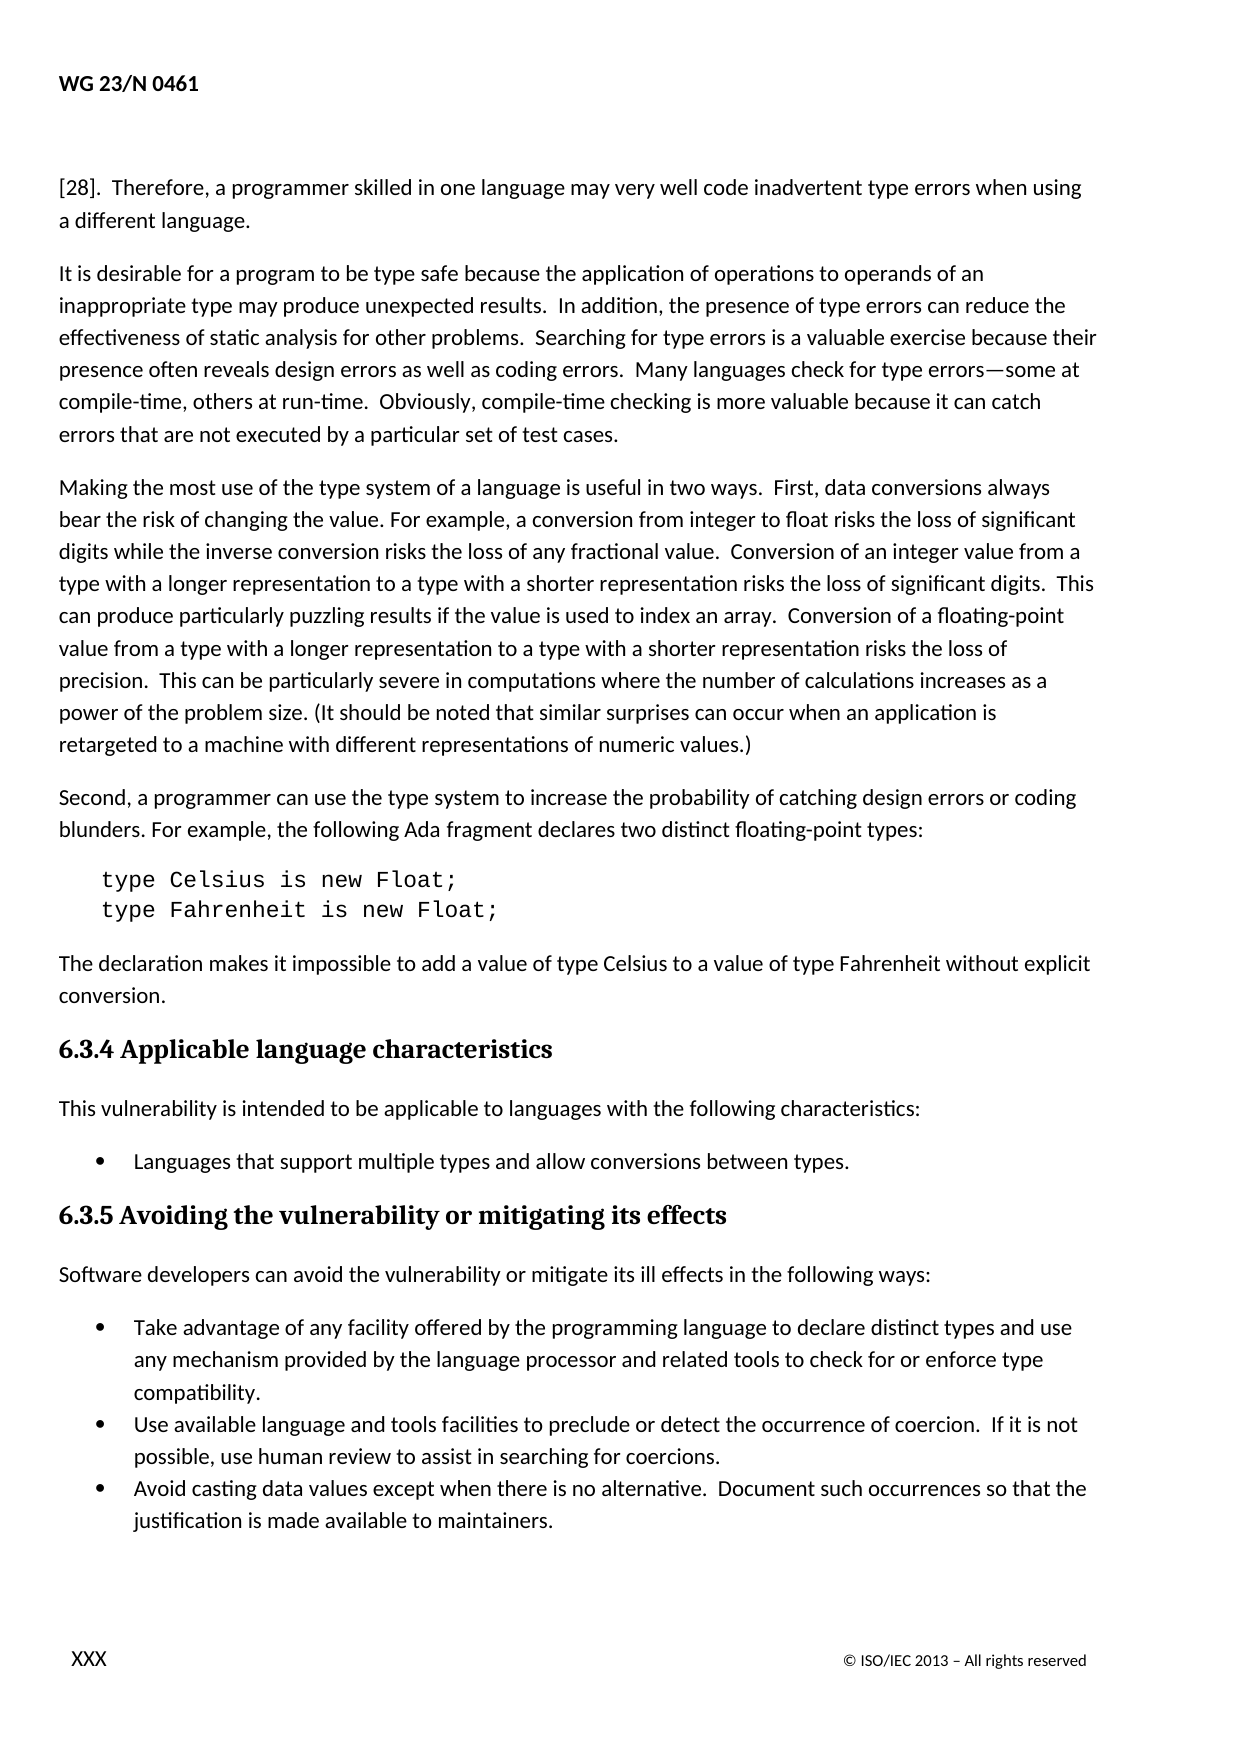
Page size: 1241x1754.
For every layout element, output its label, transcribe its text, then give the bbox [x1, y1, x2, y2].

subtitle 6.3.4 Applicable language characteristics [58, 1034, 1099, 1065]
text This vulnerability is intended to be applicable to languages with the following characteristics: [58, 1094, 1099, 1122]
list Take advantage of any facility offered by the programming language to declare distinct types and use any mechanism provided by the language processor and related tools to check for or enforce type compatibility. [96, 1313, 1099, 1406]
text Making the most use of the type system of a language is useful in two ways. First, data conversions always bear the risk of changing the value. For example, a conversion from integer to float risks the loss of significant digits while the inverse conversion risks the loss of any fractional value. Conversion of an integer value from a type with a longer representation to a type with a shorter representation risks the loss of significant digits. This can produce particularly puzzling results if the value is used to index an array. Conversion of a floating-point value from a type with a longer representation to a type with a shorter representation risks the loss of precision. This can be particularly severe in computations where the number of calculations increases as a power of the problem size. (It should be noted that similar surprises can occur when an application is retargeted to a machine with different representations of numeric values.) [58, 473, 1099, 758]
text The declaration makes it impossible to add a value of type Celsius to a value of type Fahrenheit without explicit conversion. [58, 949, 1099, 1009]
subtitle 6.3.5 Avoiding the vulnerability or mitigating its effects [58, 1200, 1099, 1231]
text Second, a programmer can use the type system to increase the probability of catching design errors or coding blunders. For example, the following Ada fragment declares two distinct floating-point types: [58, 783, 1099, 843]
text It is desirable for a program to be type safe because the application of operations to operands of an inappropriate type may produce unexpected results. In addition, the presence of type errors can reduce the effectiveness of static analysis for other problems. Searching for type errors is a valuable exercise because their presence often reveals design errors as well as coding errors. Many languages check for type errors—some at compile-time, others at run-time. Obviously, compile-time checking is more valuable because it can catch errors that are not executed by a particular set of test cases. [58, 259, 1099, 448]
list Avoid casting data values except when there is no alternative. Document such occurrences so that the justification is made available to maintainers. [96, 1474, 1099, 1534]
text Software developers can avoid the vulnerability or mitigate its ill effects in the following ways: [58, 1260, 1099, 1288]
list Languages that support multiple types and allow conversions between types. [96, 1147, 1099, 1175]
list Use available language and tools facilities to preclude or detect the occurrence of coercion. If it is not possible, use human review to assist in searching for coercions. [96, 1410, 1099, 1470]
text type Celsius is new Float; type Fahrenheit is new Float; [58, 868, 1099, 924]
